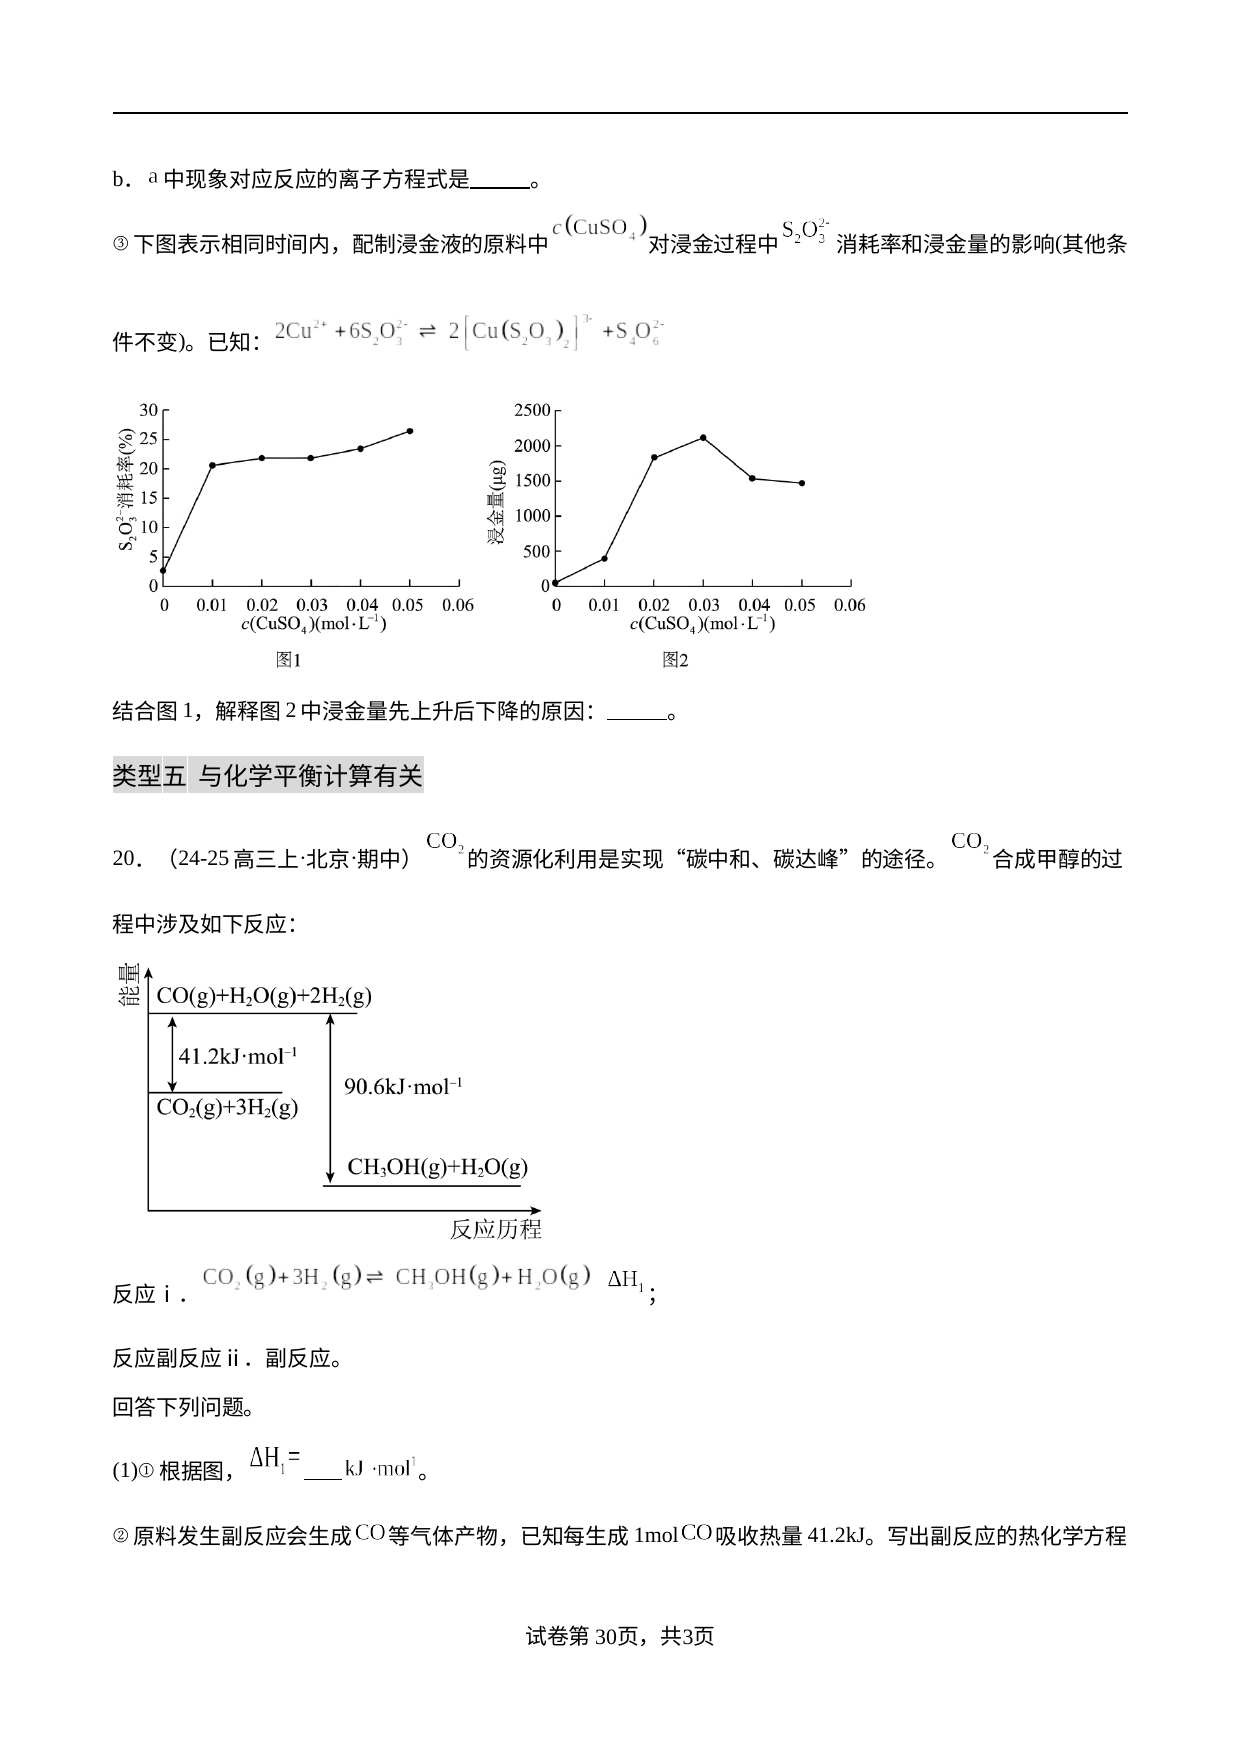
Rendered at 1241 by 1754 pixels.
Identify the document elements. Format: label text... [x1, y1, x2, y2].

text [112, 1518, 1128, 1551]
text 回答下列问题。 [112, 1389, 1128, 1422]
text 反应副反应ⅱ．副反应。 [112, 1341, 1128, 1373]
text 类型五 与化学平衡计算有关 [112, 742, 1128, 807]
text (1)①根据图， 。 [112, 1437, 1128, 1502]
picture [112, 398, 869, 671]
text 反应ⅰ． ； [112, 1260, 1128, 1325]
text 20．（24-25高三上·北京·期中）的资源化利用是实现“碳中和、碳达峰”的途径。合成甲醇的过程中涉及如下反应： [112, 825, 1128, 939]
picture [112, 958, 547, 1244]
text 结合图1，解释图2中浸金量先上升后下降的原因： 。 [112, 694, 1128, 726]
text ③下图表示相同时间内，配制浸金液的原料中对浸金过程中消耗率和浸金量的影响(其他条件不变)。已知： [112, 210, 1128, 373]
text b．中现象对应反应的离子方程式是 。 [112, 162, 1128, 194]
